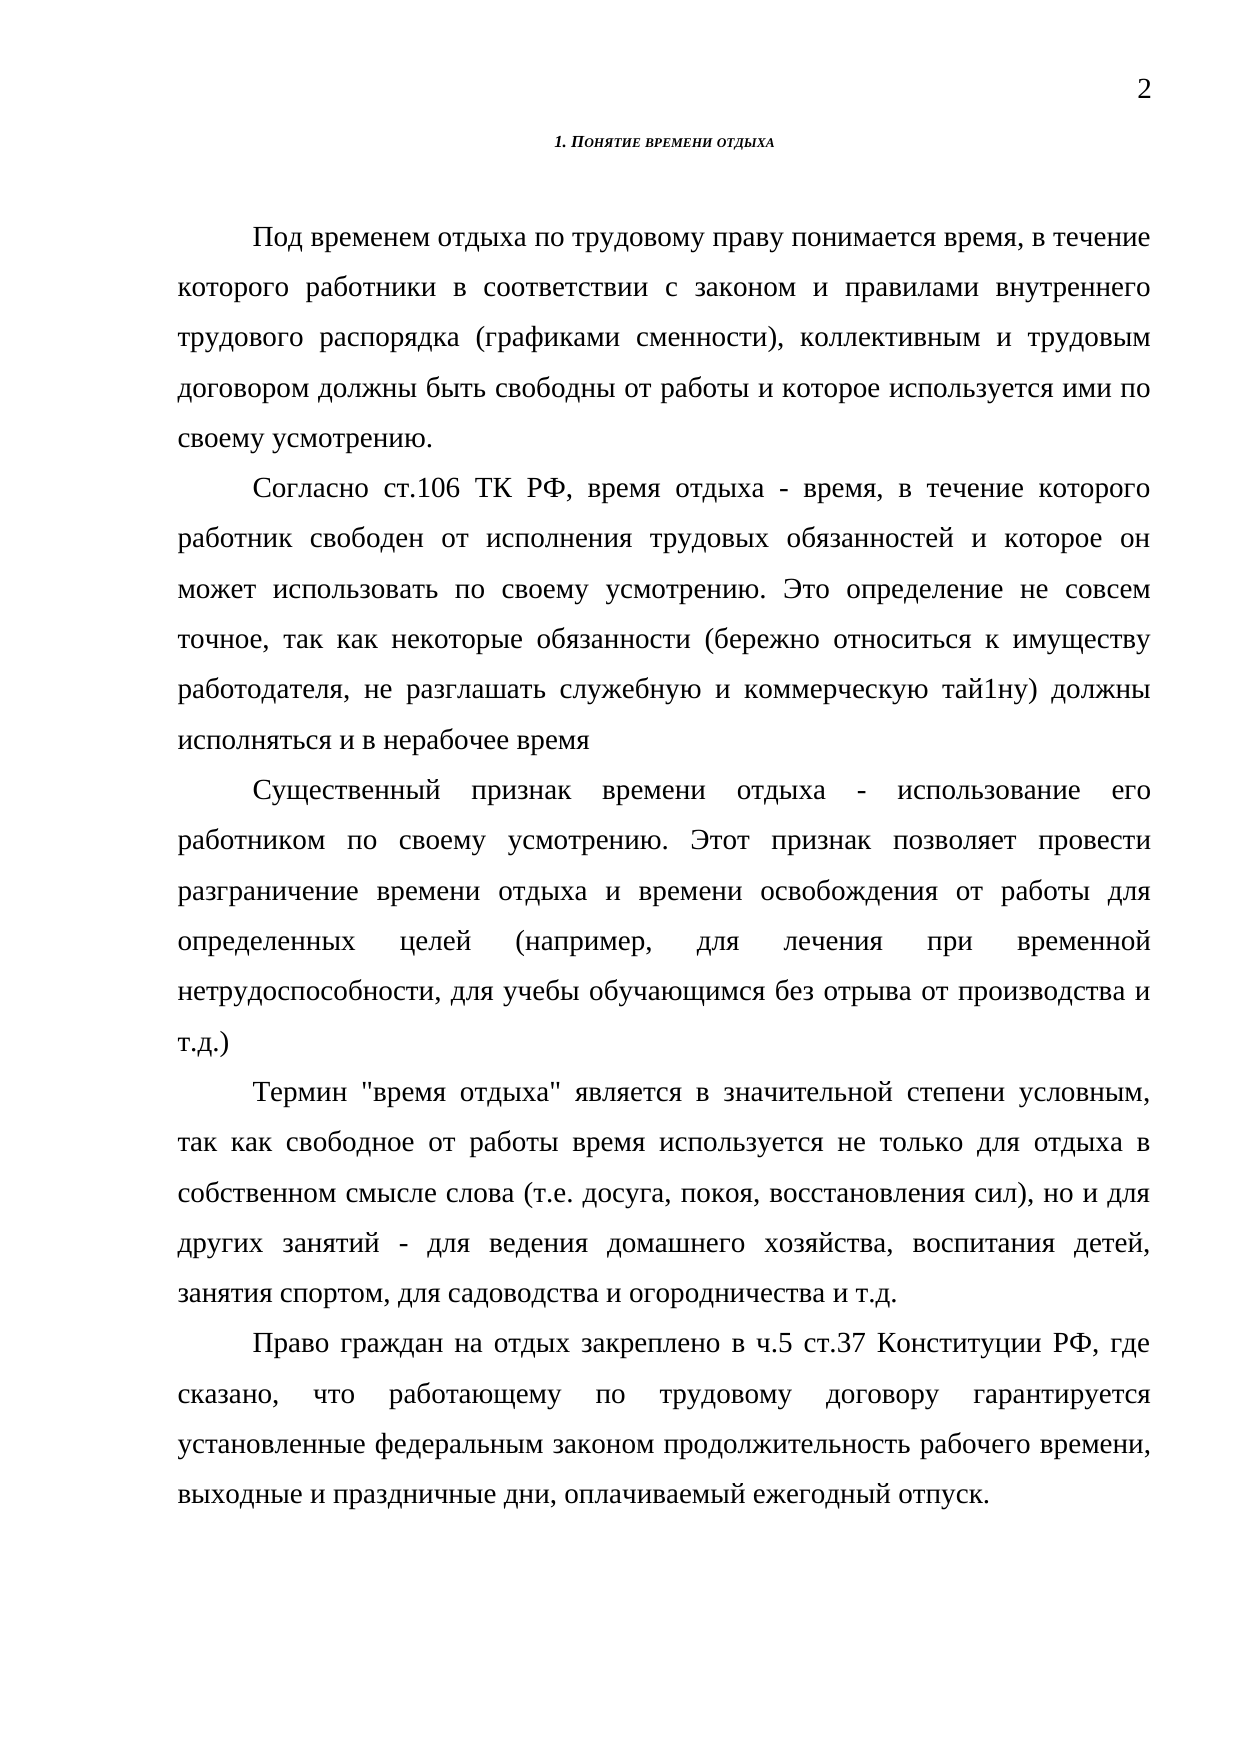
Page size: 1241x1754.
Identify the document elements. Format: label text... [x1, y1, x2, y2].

text Согласно ст.106 ТК РФ, время отдыха - время, в течение которого работник свободен от исполнения трудовых обязанностей и которое он может использовать по своему усмотрению. Это определение не совсем точное, так как некоторые обязанности (бережно относиться к имуществу работодателя, не разглашать служебную и коммерческую тай1ну) должны исполняться и в нерабочее время [177, 470, 1152, 755]
text Под временем отдыха по трудовому праву понимается время, в течение которого работники в соответствии с законом и правилами внутреннего трудового распорядка (графиками сменности), коллективным и трудовым договором должны быть свободны от работы и которое используется ими по своему усмотрению. [177, 219, 1152, 453]
text Право граждан на отдых закреплено в ч.5 ст.37 Конституции РФ, где сказано, что работающему по трудовому договору гарантируется установленные федеральным законом продолжительность рабочего времени, выходные и праздничные дни, оплачиваемый ежегодный отпуск. [177, 1326, 1152, 1510]
text Существенный признак времени отдыха - использование его работником по своему усмотрению. Этот признак позволяет провести разграничение времени отдыха и времени освобождения от работы для определенных целей (например, для лечения при временной нетрудоспособности, для учебы обучающимся без отрыва от производства и т.д.) [177, 772, 1152, 1057]
text Термин "время отдыха" является в значительной степени условным, так как свободное от работы время используется не только для отдыха в собственном смысле слова (т.е. досуга, покоя, восстановления сил), но и для других занятий - для ведения домашнего хозяйства, воспитания детей, занятия спортом, для садоводства и огородничества и т.д. [177, 1074, 1152, 1309]
subtitle 1. Понятие времени отдыха [177, 118, 1152, 152]
